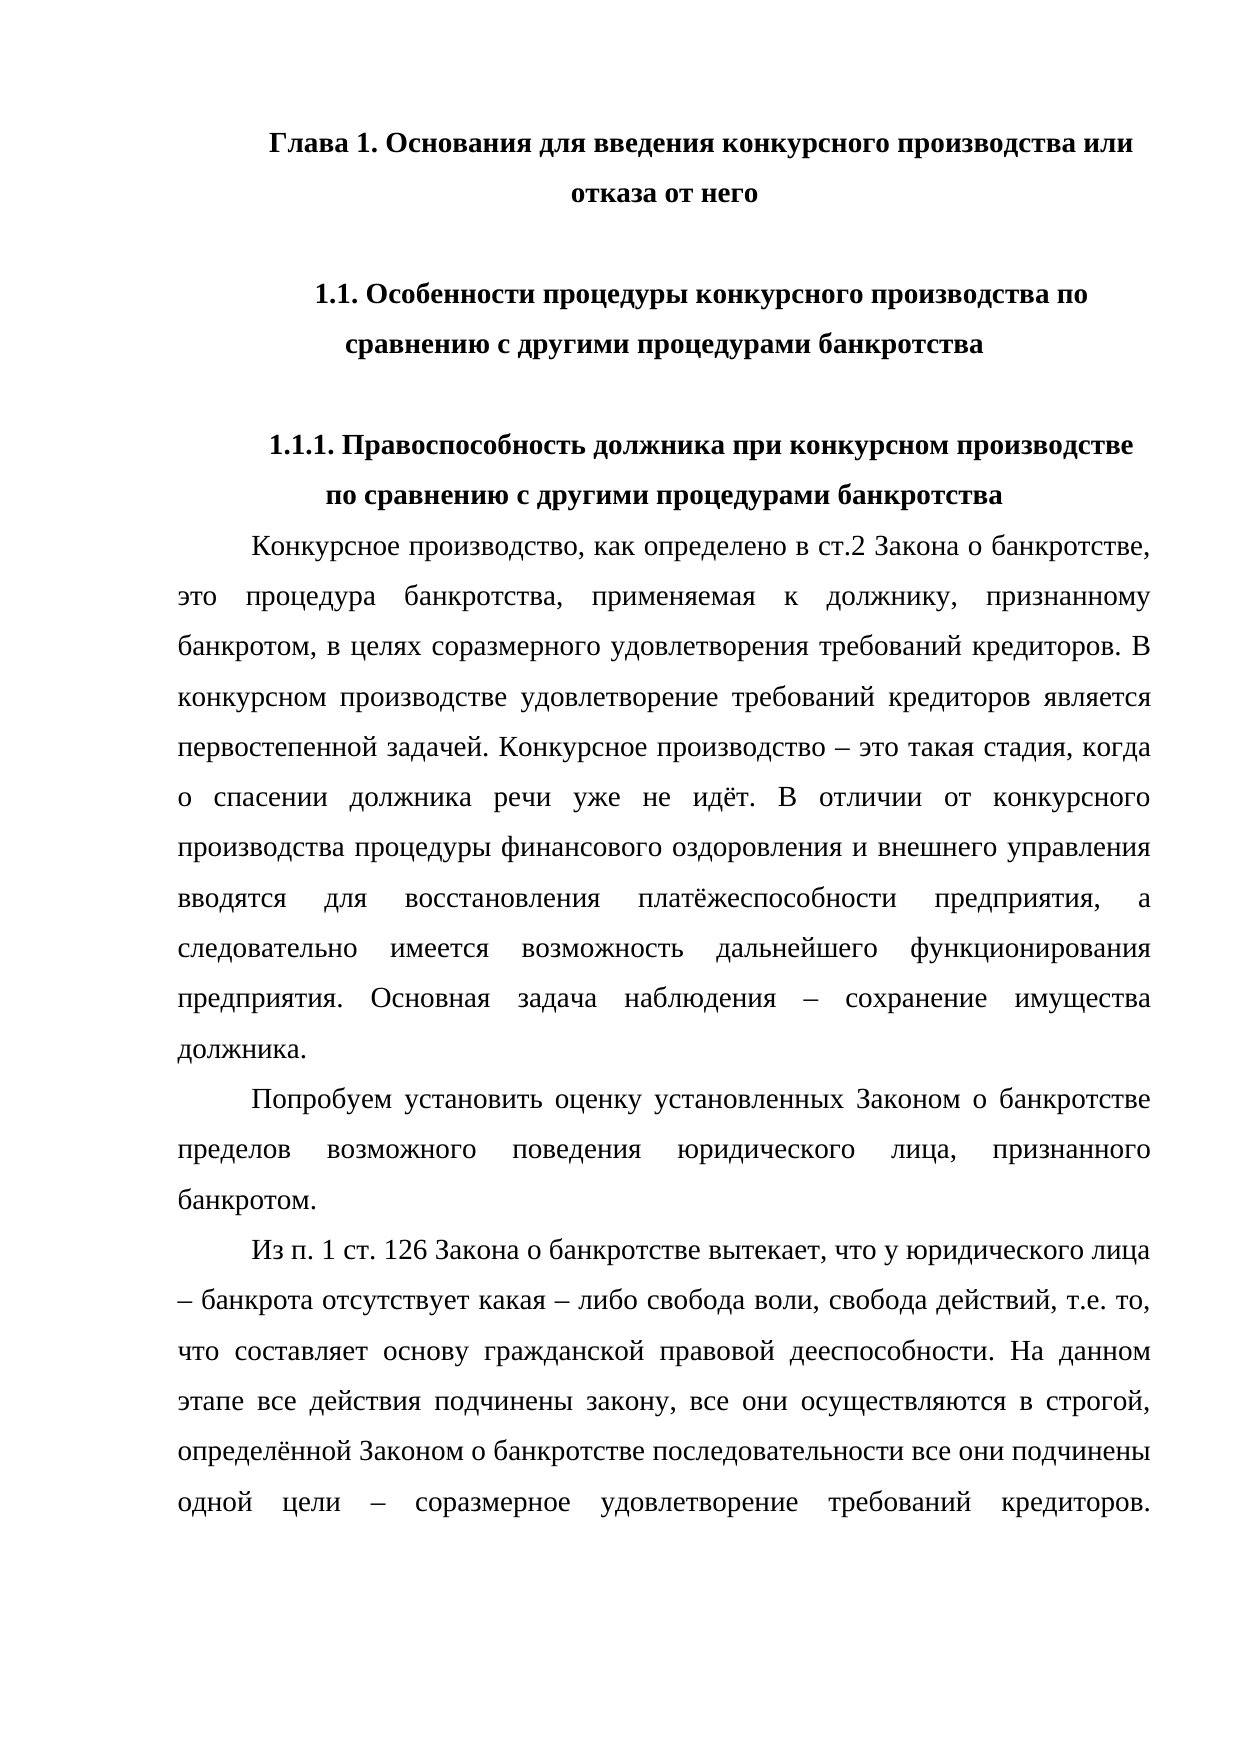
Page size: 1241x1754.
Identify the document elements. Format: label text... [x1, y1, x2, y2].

text Попробуем установить оценку установленных Законом о банкротстве пределов возможного поведения юридического лица, признанного банкротом. [177, 1081, 1152, 1215]
subtitle 1.1. Особенности процедуры конкурсного производства по сравнению с другими процедурами банкротства [177, 276, 1152, 360]
subtitle 1.1.1. Правоспособность должника при конкурсном производстве по сравнению с другими процедурами банкротства [177, 427, 1152, 511]
text Конкурсное производство, как определено в ст.2 Закона о банкротстве, это процедура банкротства, применяемая к должнику, признанному банкротом, в целях соразмерного удовлетворения требований кредиторов. В конкурсном производстве удовлетворение требований кредиторов является первостепенной задачей. Конкурсное производство – это такая стадия, когда о спасении должника речи уже не идёт. В отличии от конкурсного производства процедуры финансового оздоровления и внешнего управления вводятся для восстановления платёжеспособности предприятия, а следовательно имеется возможность дальнейшего функционирования предприятия. Основная задача наблюдения – сохранение имущества должника. [177, 528, 1152, 1064]
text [177, 1232, 1152, 1517]
text Глава 1. Основания для введения конкурсного производства или отказа от него [177, 125, 1152, 209]
